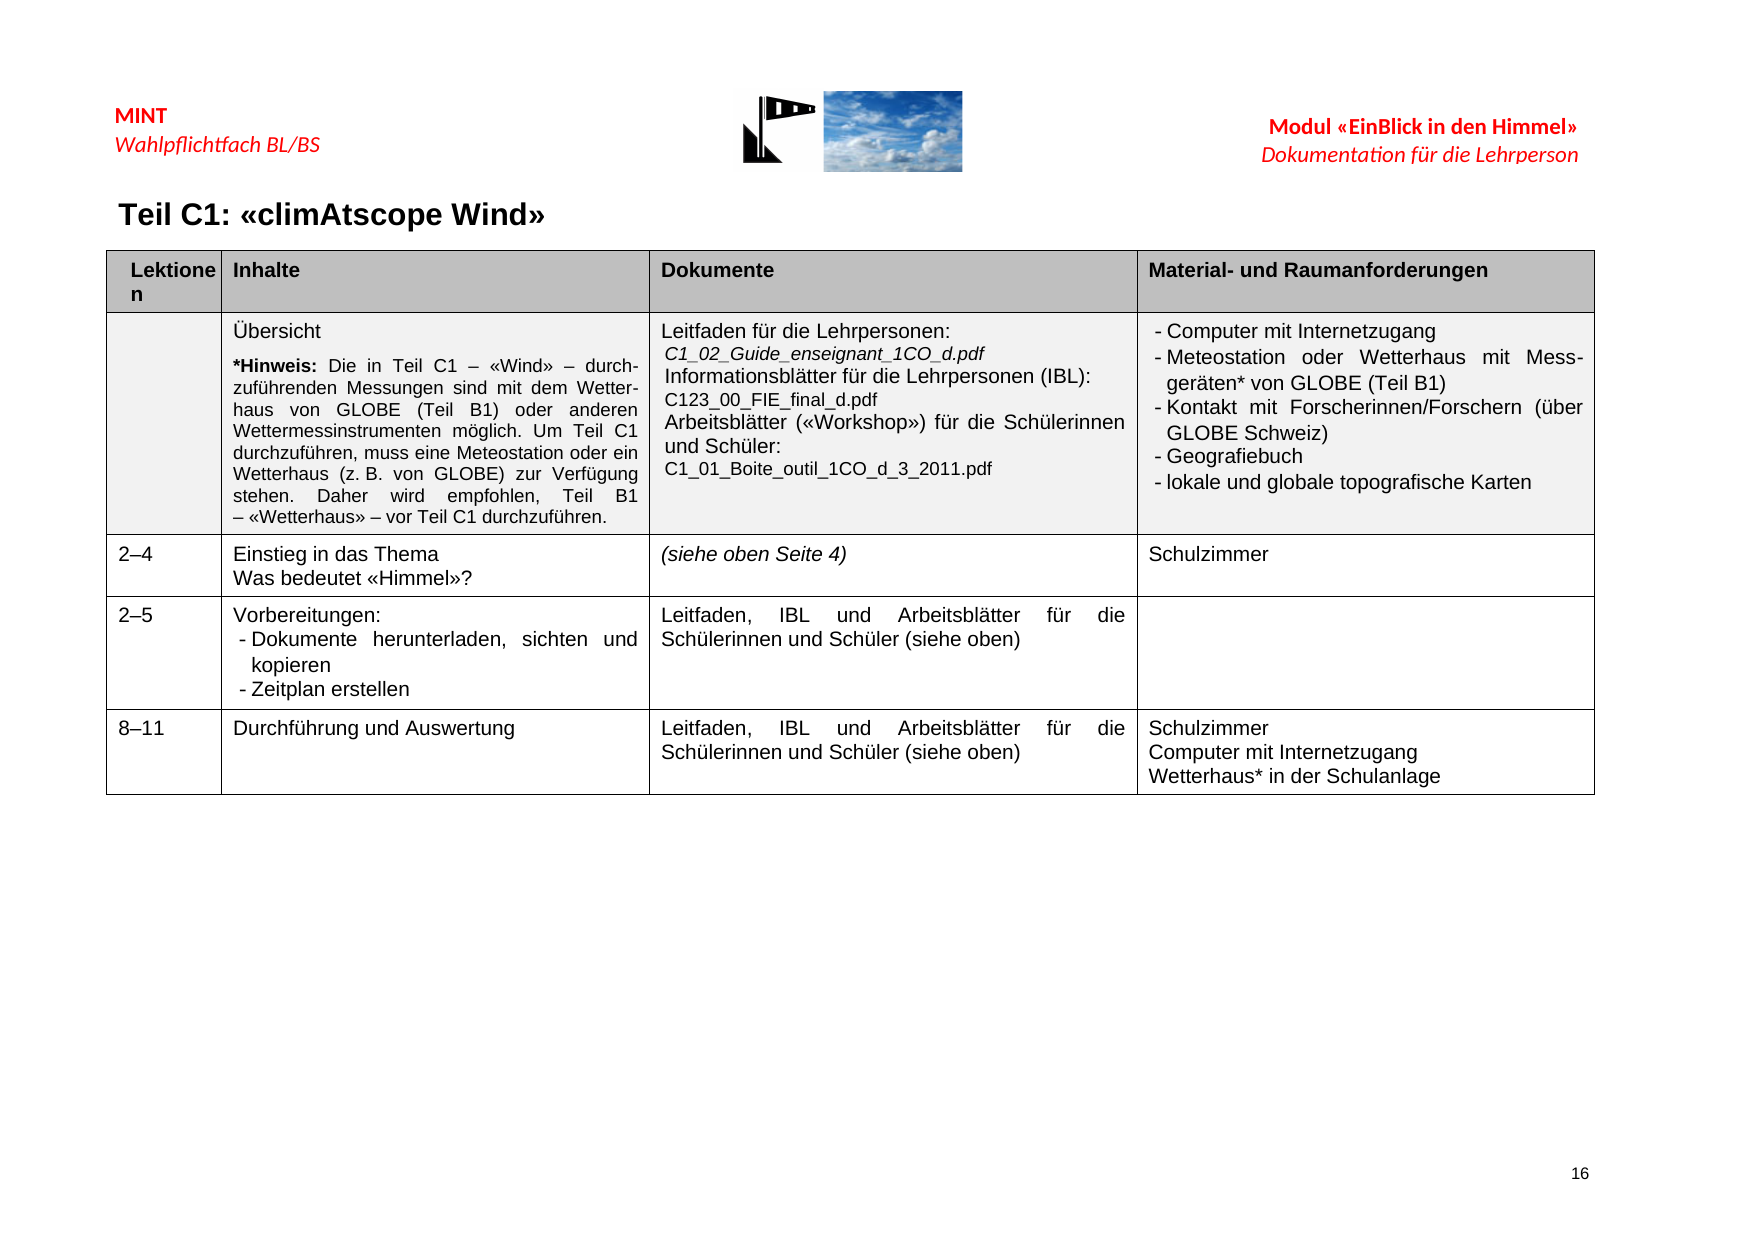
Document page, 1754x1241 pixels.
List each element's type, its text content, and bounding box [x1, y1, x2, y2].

picture [732, 88, 963, 172]
table_cell 8–11 [107, 710, 221, 794]
table_cell Vorbereitungen: Dokumente herunterladen, sichten und kopieren Zeitplan erstellen [222, 597, 649, 709]
table_cell [107, 313, 221, 534]
table_cell [1138, 597, 1594, 709]
table_header Inhalte [222, 251, 649, 312]
table_cell Leitfaden, IBL und Arbeitsblätter für die Schülerinnen und Schüler (siehe oben) [650, 597, 1137, 709]
table_cell Leitfaden, IBL und Arbeitsblätter für die Schülerinnen und Schüler (siehe oben) [650, 710, 1137, 794]
table_cell Durchführung und Auswertung [222, 710, 649, 794]
table_cell Leitfaden für die Lehrpersonen: C1_02_Guide_enseignant_1CO_d.pdf Informationsblätter für die Lehrpersonen (IBL): C123_00_FIE_final_d.pdf Arbeitsblätter («Workshop») für die Schülerinnen und Schüler: C1_01_Boite_outil_1CO_d_3_2011.pdf [650, 313, 1137, 534]
table_cell Computer mit Internetzugang Meteostation oder Wetterhaus mit Messgeräten* von GLOBE (Teil B1) Kontakt mit Forscherinnen/Forschern (über GLOBE Schweiz) Geografiebuch lokale und globale topografische Karten [1138, 313, 1594, 534]
table_cell Schulzimmer Computer mit Internetzugang Wetterhaus* in der Schulanlage [1138, 710, 1594, 794]
table_cell Übersicht *Hinweis: Die in Teil C1 – «Wind» – durchzuführenden Messungen sind mit dem Wetterhaus von GLOBE (Teil B1) oder anderen Wettermessinstrumenten möglich. Um Teil C1 durchzuführen, muss eine Meteostation oder ein Wetterhaus (z. B. von GLOBE) zur Verfügung stehen. Daher wird empfohlen, Teil B1 – «Wetterhaus» – vor Teil C1 durchzuführen. [222, 313, 649, 534]
table_cell Schulzimmer [1138, 535, 1594, 596]
table_cell (siehe oben Seite 4) [650, 535, 1137, 596]
text Teil C1: «climAtscope Wind» [118, 196, 1665, 232]
table_header Dokumente [650, 251, 1137, 312]
table_header Lektionen [107, 251, 221, 312]
table_header Material- und Raumanforderungen [1138, 251, 1594, 312]
table_cell 2–4 [107, 535, 221, 596]
table_cell 2–5 [107, 597, 221, 709]
table_cell Einstieg in das Thema Was bedeutet «Himmel»? [222, 535, 649, 596]
